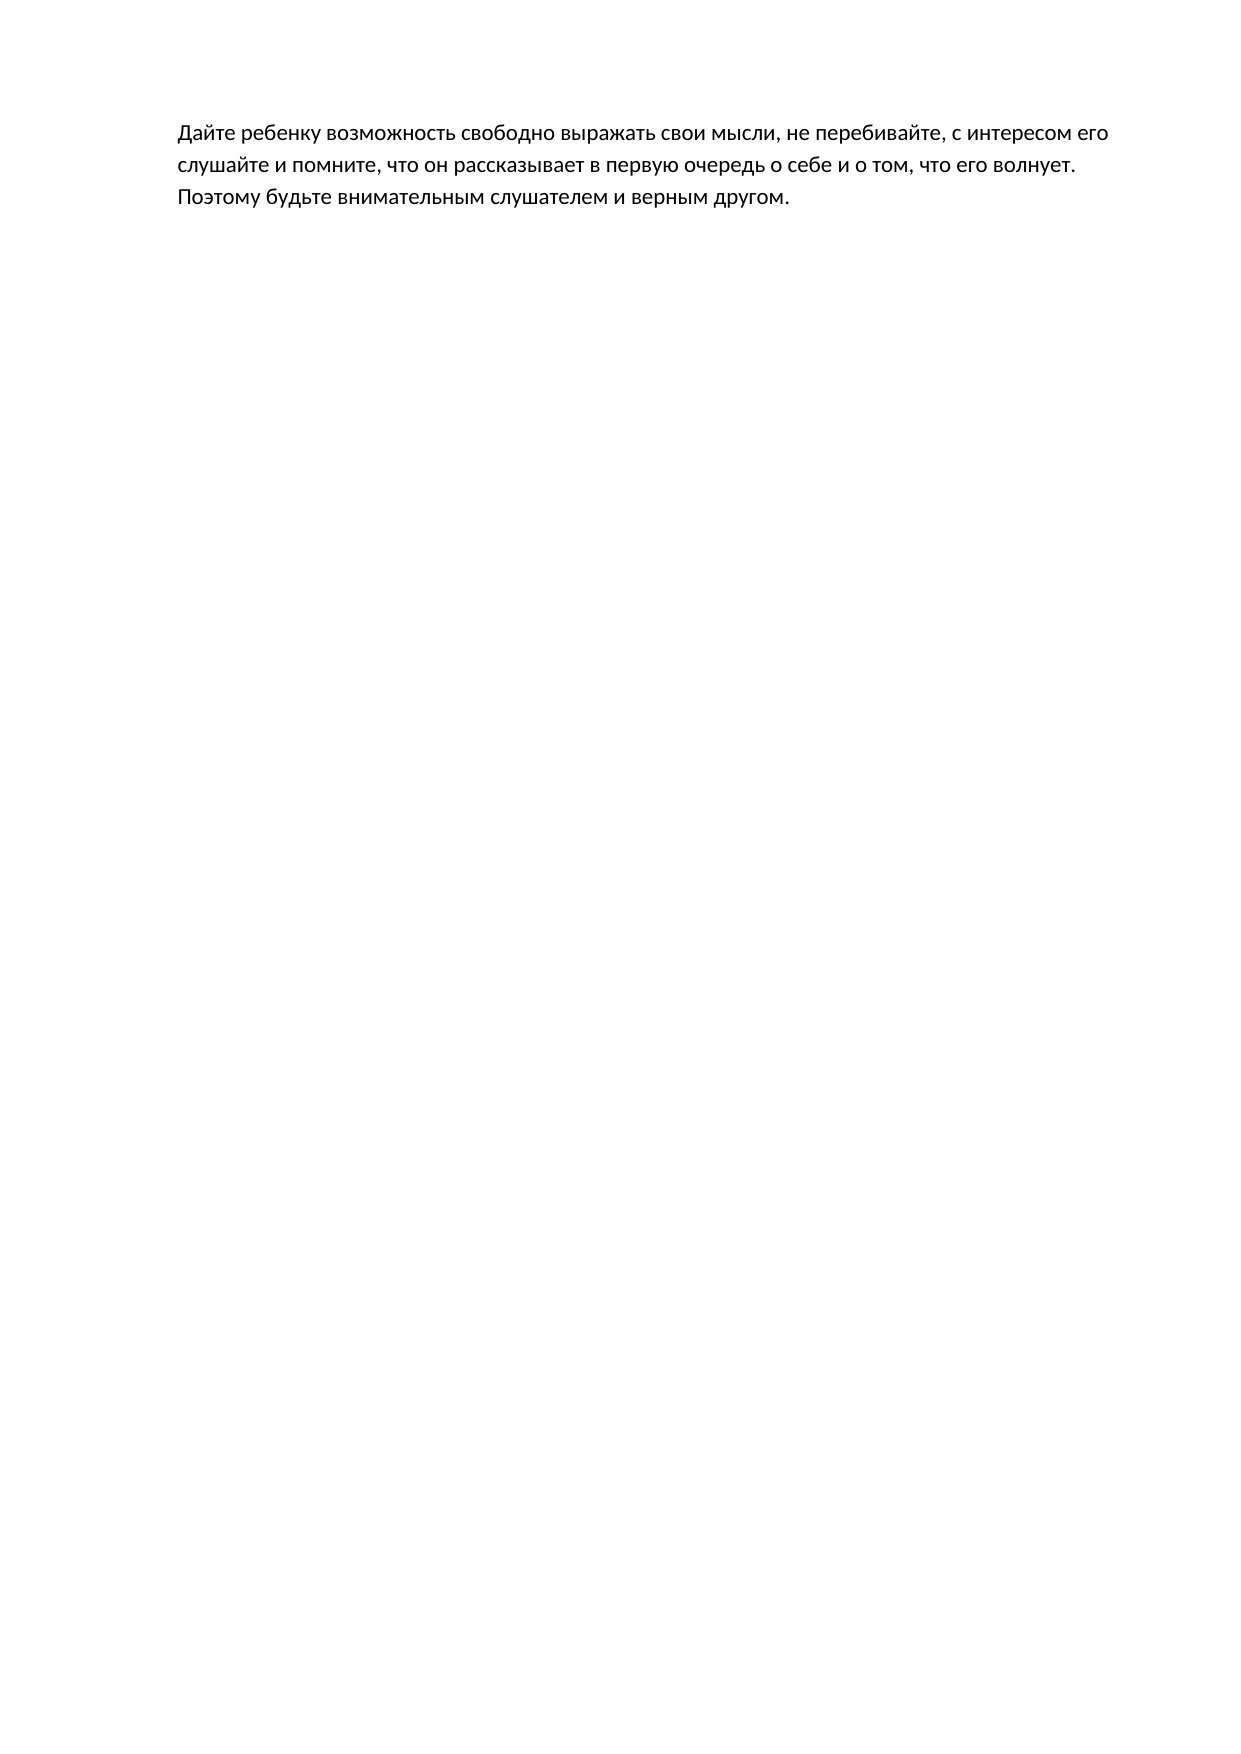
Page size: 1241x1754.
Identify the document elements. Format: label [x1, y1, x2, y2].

text [177, 118, 1152, 211]
